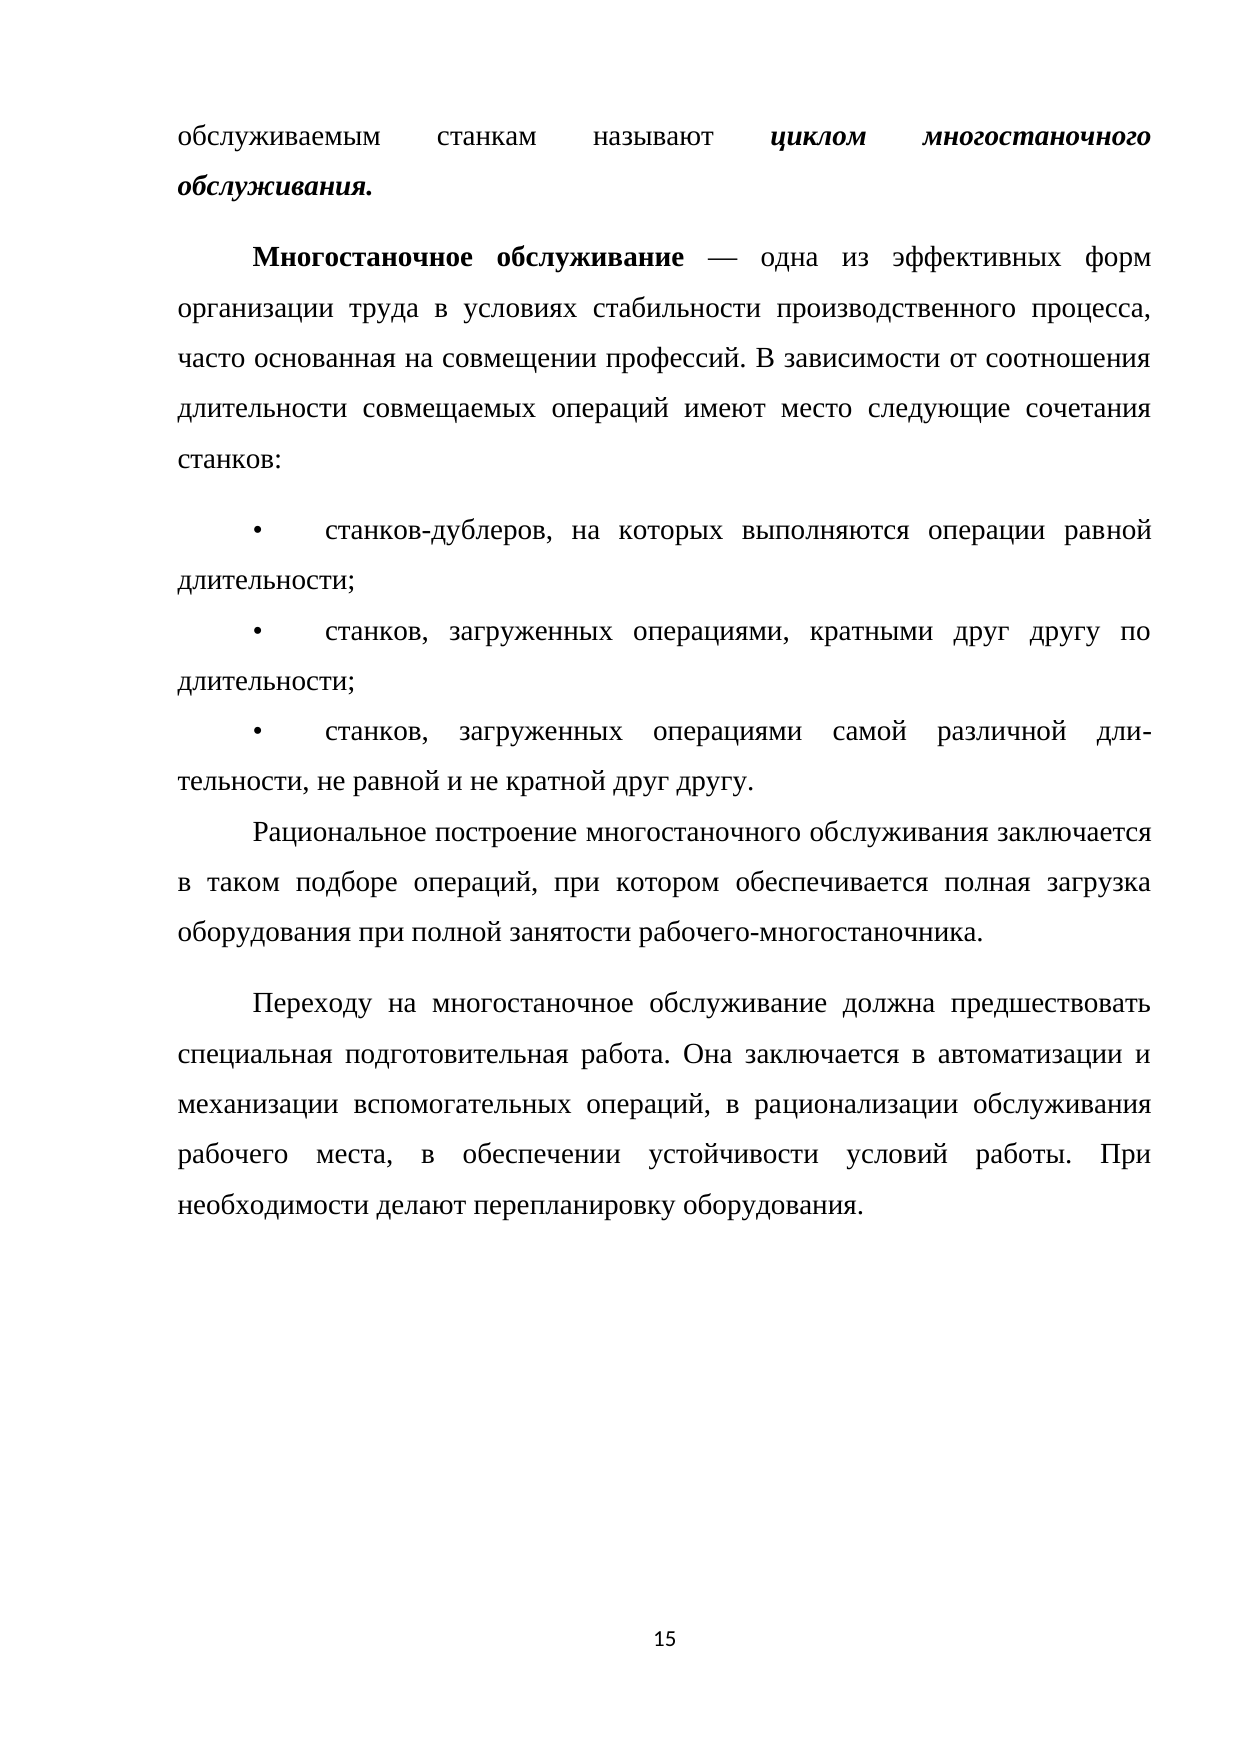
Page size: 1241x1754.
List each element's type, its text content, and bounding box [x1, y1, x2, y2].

text Рациональное построение многостаночного обслуживания заключается в таком подборе операций, при котором обеспечивается полная загрузка оборудования при полной занятости рабочего-многостаночника. [177, 814, 1152, 948]
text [177, 118, 1152, 202]
text Многостаночное обслуживание — одна из эффективных форм организации труда в условиях стабильности производственного процесса, часто основанная на совмещении профессий. В зависимости от соотношения длительности совмещаемых операций имеют место следующие сочетания станков: [177, 239, 1152, 474]
list станков, загруженных операциями самой различной длительности, не равной и не кратной друг другу. [177, 713, 1152, 797]
list станков, загруженных операциями, кратными друг другу по длительности; [177, 613, 1152, 696]
list станков-дублеров, на которых выполняются операции равной длительности; [177, 512, 1152, 596]
text Переходу на многостаночное обслуживание должна предшествовать специальная подготовительная работа. Она заключается в автоматизации и механизации вспомогательных операций, в рационализации обслуживания рабочего места, в обеспечении устойчивости условий работы. При необходимости делают перепланировку оборудования. [177, 986, 1152, 1220]
